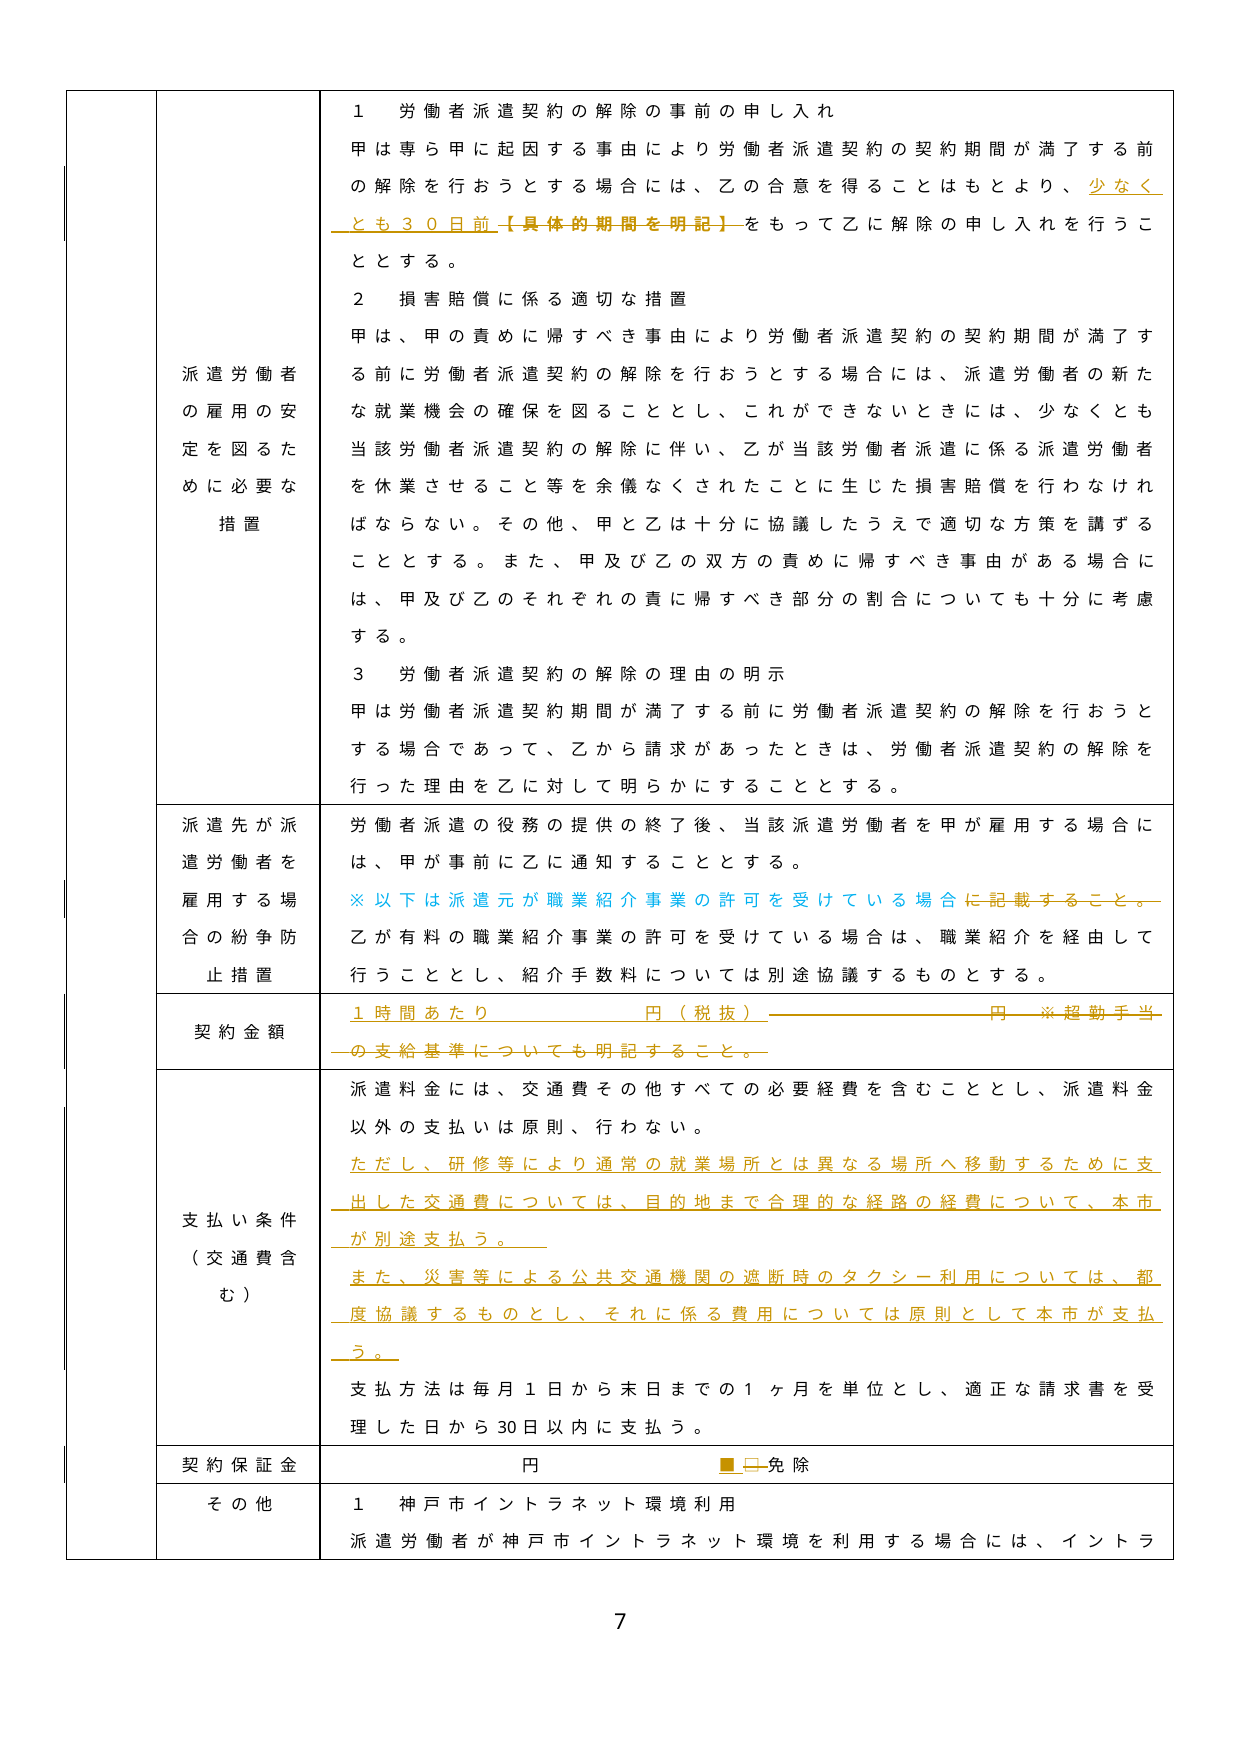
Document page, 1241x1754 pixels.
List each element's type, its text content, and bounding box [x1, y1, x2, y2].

table_cell 派遣先が派遣労働者を雇用する場合の紛争防止措置 [157, 805, 319, 992]
table_cell 円 免除 [321, 1446, 1173, 1483]
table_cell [321, 1484, 1173, 1559]
table_cell 契約保証金 [157, 1446, 319, 1483]
table_cell その他 [157, 1484, 319, 1559]
table_cell １ 労働者派遣契約の解除の事前の申し入れ 甲は専ら甲に起因する事由により労働者派遣契約の契約期間が満了する前の解除を行おうとする場合には、乙の合意を得ることはもとより、をもって乙に解除の申し入れを行うこととする。 ２ 損害賠償に係る適切な措置 甲は、甲の責めに帰すべき事由により労働者派遣契約の契約期間が満了する前に労働者派遣契約の解除を行おうとする場合には、派遣労働者の新たな就業機会の確保を図ることとし、これができないときには、少なくとも当該労働者派遣契約の解除に伴い、乙が当該労働者派遣に係る派遣労働者を休業させること等を余儀なくされたことに生じた損害賠償を行わなければならない。その他、甲と乙は十分に協議したうえで適切な方策を講ずることとする。また、甲及び乙の双方の責めに帰すべき事由がある場合には、甲及び乙のそれぞれの責に帰すべき部分の割合についても十分に考慮する。 ３ 労働者派遣契約の解除の理由の明示 甲は労働者派遣契約期間が満了する前に労働者派遣契約の解除を行おうとする場合であって、乙から請求があったときは、労働者派遣契約の解除を行った理由を乙に対して明らかにすることとする。 [321, 91, 1173, 804]
table_cell 契約金額 [157, 994, 319, 1068]
table_cell 支払い条件（交通費含む） [157, 1070, 319, 1444]
table_cell 派遣料金には、交通費その他すべての必要経費を含むこととし、派遣料金以外の支払いは原則、行わない。 支払方法は毎月１日から末日までの1ヶ月を単位とし、適正な請求書を受理した日から30日以内に支払う。 [321, 1070, 1173, 1444]
table_cell [321, 994, 1173, 1068]
table_cell 労働者派遣の役務の提供の終了後、当該派遣労働者を甲が雇用する場合には、甲が事前に乙に通知することとする。 ※以下は派遣元が職業紹介事業の許可を受けている場合 乙が有料の職業紹介事業の許可を受けている場合は、職業紹介を経由して行うこととし、紹介手数料については別途協議するものとする。 [321, 805, 1173, 992]
table_cell 派遣労働者の雇用の安定を図るために必要な措置 [157, 91, 319, 804]
